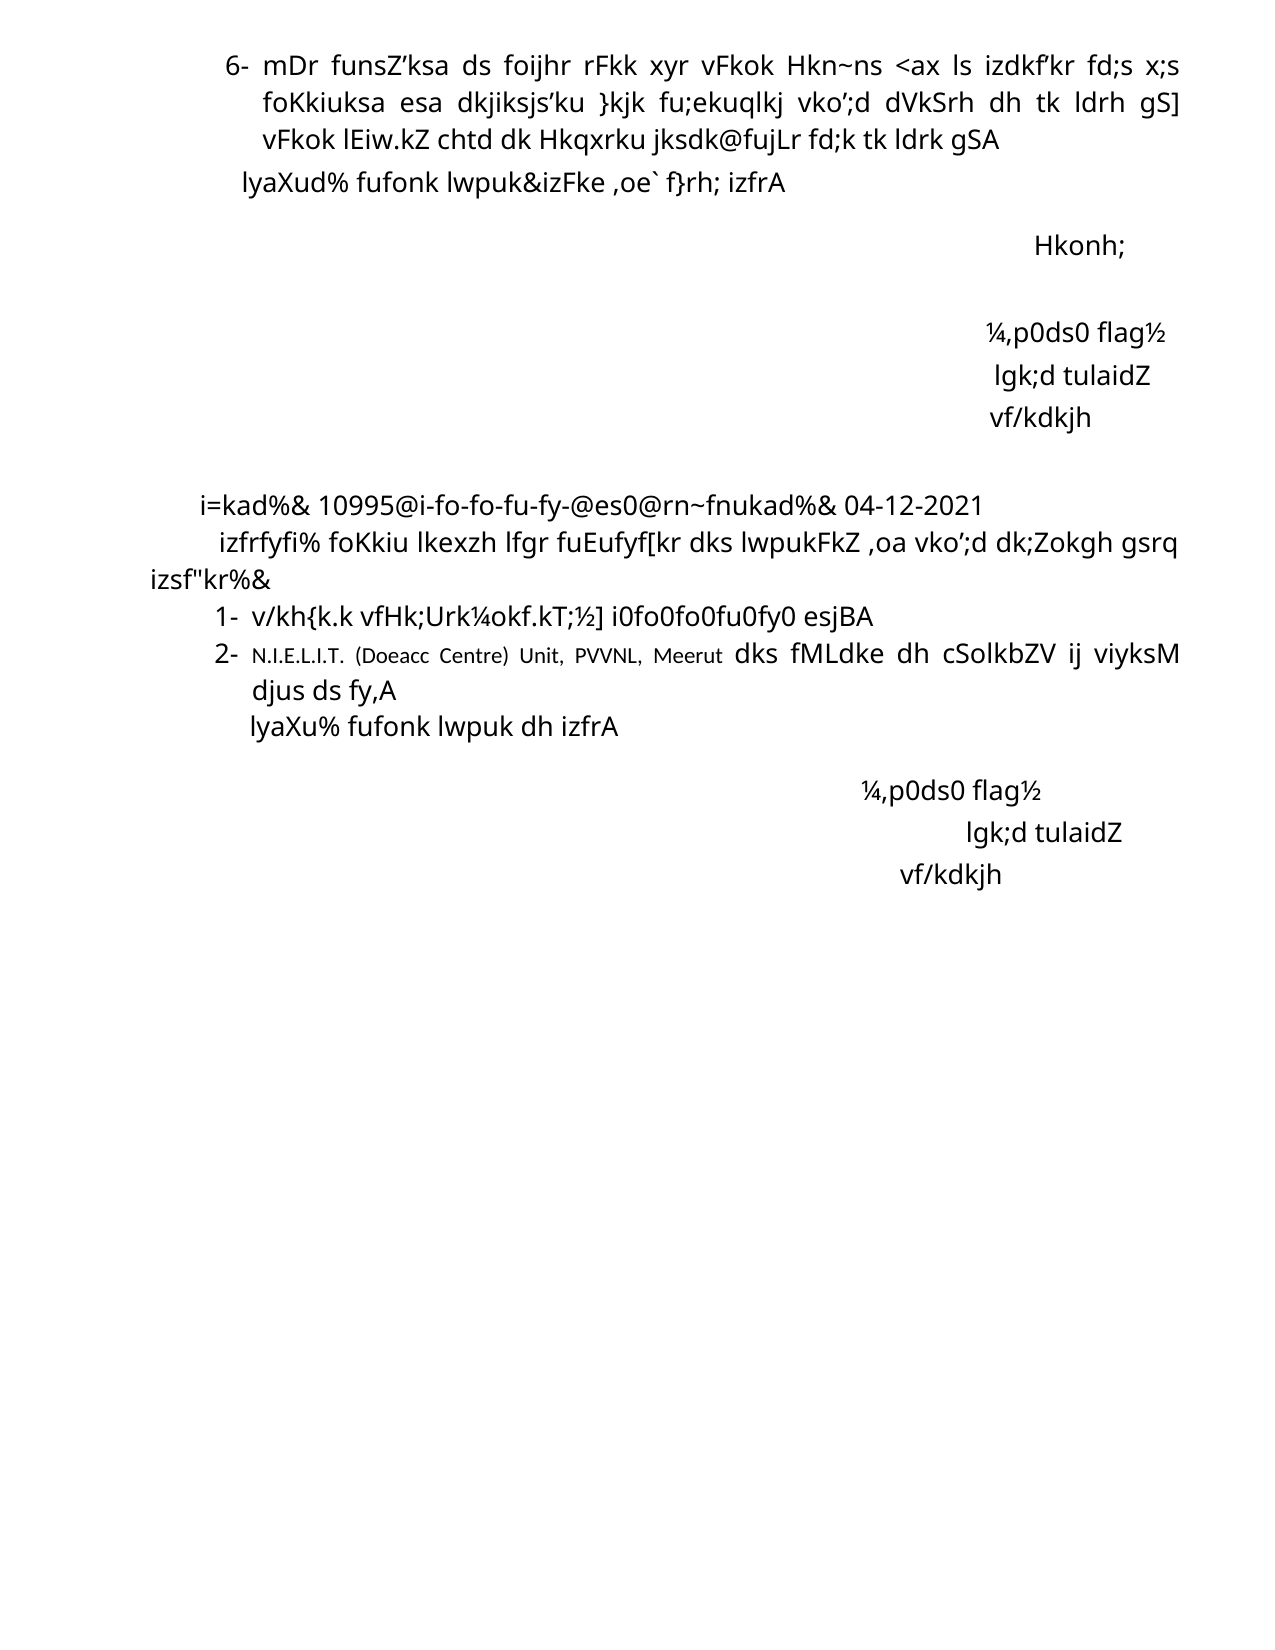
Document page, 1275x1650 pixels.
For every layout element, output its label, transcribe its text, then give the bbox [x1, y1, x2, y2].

text i=kad%& 10995@i-fo-fo-fu-fy-@es0@rn~fnukad%& 04-12-2021 [150, 487, 1181, 523]
text lyaXud% fufonk lwpuk&izFke ,oe` f}rh; izfrA [150, 163, 1181, 200]
text lgk;d tulaidZ vf/kdkjh [900, 356, 1181, 435]
list mDr funsZ’ksa ds foijhr rFkk xyr vFkok Hkn~ns <ax ls izdkf’kr fd;s x;s foKkiuksa esa dkjiksjs’ku }kjk fu;ekuqlkj vko’;d dVkSrh dh tk ldrh gS] vFkok lEiw.kZ chtd dk Hkqxrku jksdk@fujLr fd;k tk ldrk gSA [225, 47, 1181, 157]
text izfrfyfi% foKkiu lkexzh lfgr fuEufyf[kr dks lwpukFkZ ,oa vko’;d dk;Zokgh gsrq izsf"kr%& [150, 523, 1181, 597]
text ¼,p0ds0 flag½ [150, 771, 1181, 808]
text lgk;d tulaidZ vf/kdkjh [900, 813, 1181, 893]
list v/kh{k.k vfHk;Urk¼okf.kT;½] i0fo0fo0fu0fy0 esjBA [214, 597, 1181, 634]
text Hkonh; [825, 226, 1181, 263]
text lyaXu% fufonk lwpuk dh izfrA [214, 708, 1201, 745]
list N.I.E.L.I.T. (Doeacc Centre) Unit, PVVNL, Meerut dks fMLdke dh cSolkbZV ij viyksM djus ds fy,A [214, 634, 1181, 708]
text ¼,p0ds0 flag½ [900, 314, 1181, 351]
